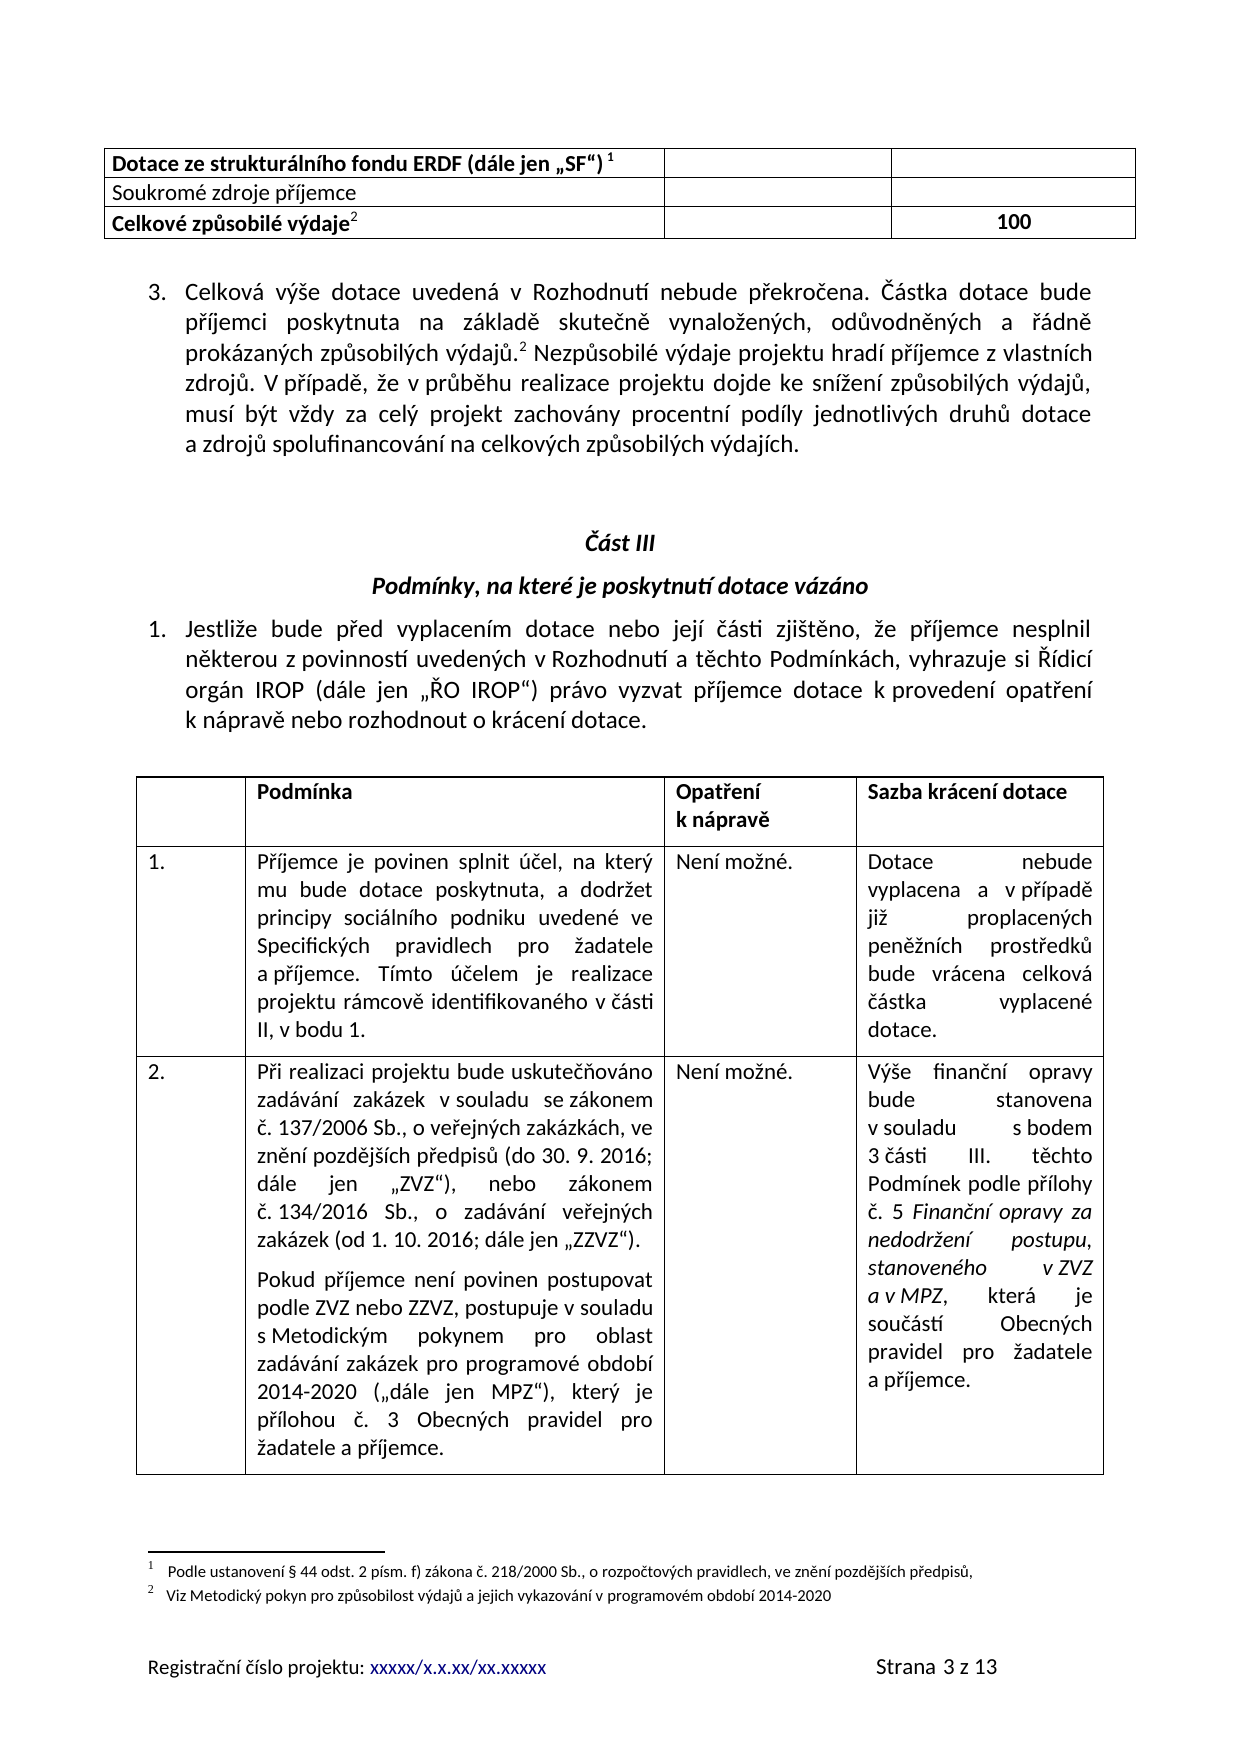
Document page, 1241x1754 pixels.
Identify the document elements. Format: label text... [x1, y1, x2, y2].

table_cell Dotace nebude vyplacena a v případě již proplacených peněžních prostředků bude vrácena celková částka vyplacené dotace. [857, 847, 1103, 1056]
table_cell 1. [137, 847, 245, 1056]
table_cell Není možné. [665, 1057, 856, 1474]
table_cell 2. [137, 1057, 245, 1474]
table_cell Celkové způsobilé výdaje [105, 207, 664, 237]
subtitle Část III [148, 527, 1092, 558]
table_cell [892, 149, 1135, 177]
table_cell 100 [892, 207, 1135, 237]
table_header Sazba krácení dotace [857, 778, 1103, 846]
table_cell [665, 207, 891, 237]
table_cell Dotace ze strukturálního fondu ERDF (dále jen „SF“) [105, 149, 664, 177]
table_cell Není možné. [665, 847, 856, 1056]
table_cell [665, 149, 891, 177]
table_cell Při realizaci projektu bude uskutečňováno zadávání zakázek v souladu se zákonem č. 137/2006 Sb., o veřejných zakázkách, ve znění pozdějších předpisů (do 30. 9. 2016; dále jen „ZVZ“), nebo zákonem č. 134/2016 Sb., o zadávání veřejných zakázek (od 1. 10. 2016; dále jen „ZZVZ“). Pokud příjemce není povinen postupovat podle ZVZ nebo ZZVZ, postupuje v souladu s Metodickým pokynem pro oblast zadávání zakázek pro programové období 2014-2020 („dále jen MPZ“), který je přílohou č. 3 Obecných pravidel pro žadatele a příjemce. [246, 1057, 664, 1474]
list Celková výše dotace uvedená v Rozhodnutí nebude překročena. Částka dotace bude příjemci poskytnuta na základě skutečně vynaložených, odůvodněných a řádně prokázaných způsobilých výdajů.2 Nezpůsobilé výdaje projektu hradí příjemce z vlastních zdrojů. V případě, že v průběhu realizace projektu dojde ke snížení způsobilých výdajů, musí být vždy za celý projekt zachovány procentní podíly jednotlivých druhů dotace a zdrojů spolufinancování na celkových způsobilých výdajích. [148, 276, 1092, 459]
table_cell [665, 178, 891, 206]
table_header Podmínka [246, 778, 664, 846]
table_cell Příjemce je povinen splnit účel, na který mu bude dotace poskytnuta, a dodržet principy sociálního podniku uvedené ve Specifických pravidlech pro žadatele a příjemce. Tímto účelem je realizace projektu rámcově identifikovaného v části II, v bodu 1. [246, 847, 664, 1056]
table_cell [892, 178, 1135, 206]
subtitle Podmínky, na které je poskytnutí dotace vázáno [148, 570, 1092, 601]
table_header [137, 778, 245, 846]
table_cell Výše finanční opravy bude stanovena v souladu s bodem 3 části III. těchto Podmínek podle přílohy č. 5 Finanční opravy za nedodržení postupu, stanoveného v ZVZ a v MPZ, která je součástí Obecných pravidel pro žadatele a příjemce. [857, 1057, 1103, 1474]
list Jestliže bude před vyplacením dotace nebo její části zjištěno, že příjemce nesplnil některou z povinností uvedených v Rozhodnutí a těchto Podmínkách, vyhrazuje si Řídicí orgán IROP (dále jen „ŘO IROP“) právo vyzvat příjemce dotace k provedení opatření k nápravě nebo rozhodnout o krácení dotace. [148, 613, 1092, 735]
table_cell Soukromé zdroje příjemce [105, 178, 664, 206]
table_header Opatření k nápravě [665, 778, 856, 846]
